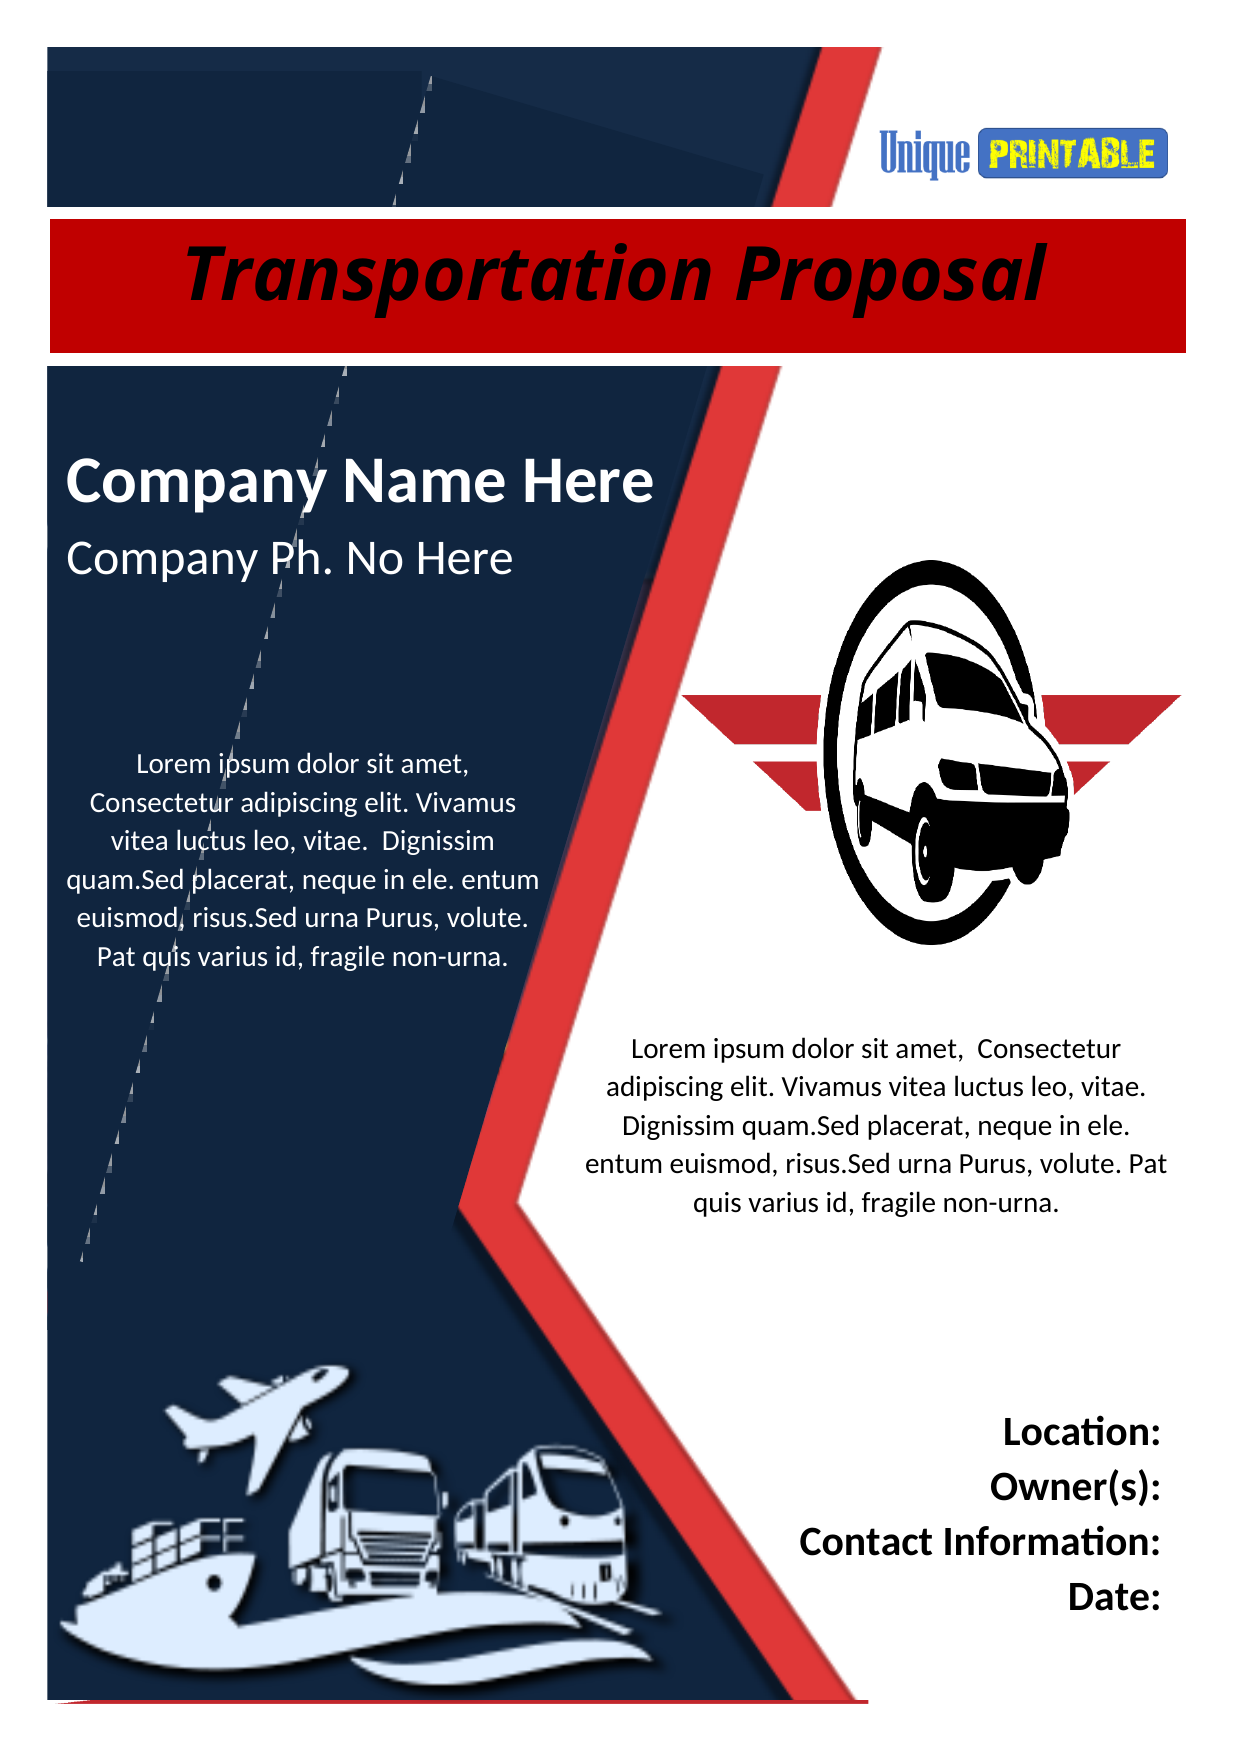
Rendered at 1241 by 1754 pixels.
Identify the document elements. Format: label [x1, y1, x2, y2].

picture [47, 47, 1174, 207]
picture [47, 366, 1192, 1740]
